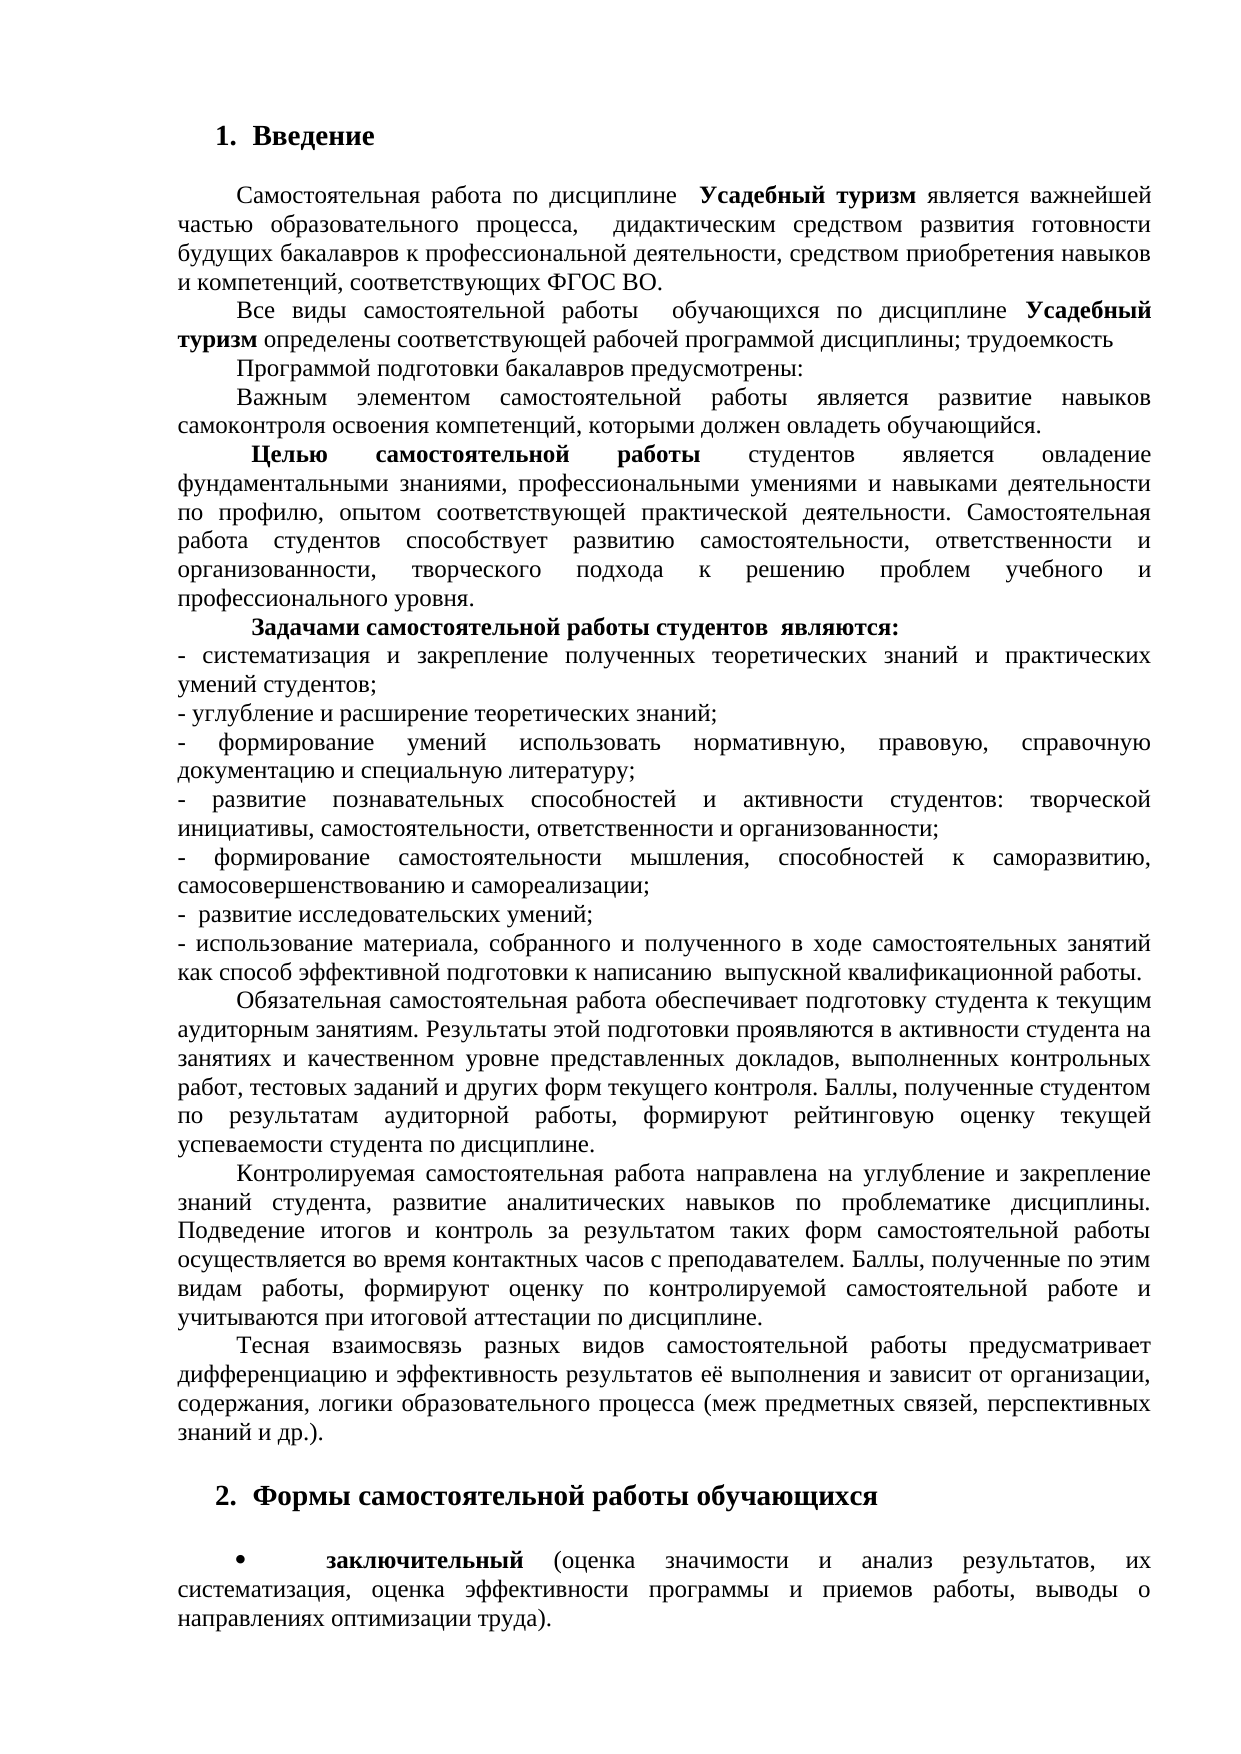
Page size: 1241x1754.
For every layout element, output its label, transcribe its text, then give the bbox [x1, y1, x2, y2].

list Введение [215, 118, 1152, 152]
list Формы самостоятельной работы обучающихся [215, 1478, 1152, 1512]
text Тесная взаимосвязь разных видов самостоятельной работы предусматривает дифференциацию и эффективность результатов её выполнения и зависит от организации, содержания, логики образовательного процесса (меж предметных связей, перспективных знаний и др.). [177, 1330, 1152, 1445]
text - развитие познавательных способностей и активности студентов: творческой инициативы, самостоятельности, ответственности и организованности; [177, 784, 1152, 842]
list заключительный (оценка значимости и анализ результатов, их систематизация, оценка эффективности программы и приемов работы, выводы о направлениях оптимизации труда). [177, 1545, 1152, 1632]
text - формирование умений использовать нормативную, правовую, справочную документацию и специальную литературу; [177, 727, 1152, 784]
text Контролируемая самостоятельная работа направлена на углубление и закрепление знаний студента, развитие аналитических навыков по проблематике дисциплины. Подведение итогов и контроль за результатом таких форм самостоятельной работы осуществляется во время контактных часов с преподавателем. Баллы, полученные по этим видам работы, формируют оценку по контролируемой самостоятельной работе и учитываются при итоговой аттестации по дисциплине. [177, 1158, 1152, 1330]
text - формирование самостоятельности мышления, способностей к саморазвитию, самосовершенствованию и самореализации; [177, 842, 1152, 899]
text Целью самостоятельной работы студентов является овладение фундаментальными знаниями, профессиональными умениями и навыками деятельности по профилю, опытом соответствующей практической деятельности. Самостоятельная работа студентов способствует развитию самостоятельности, ответственности и организованности, творческого подхода к решению проблем учебного и профессионального уровня. [177, 439, 1152, 612]
text Все виды самостоятельной работы обучающихся по дисциплине Усадебный туризм определены соответствующей рабочей программой дисциплины; трудоемкость [177, 295, 1152, 353]
text Программой подготовки бакалавров предусмотрены: [177, 353, 1152, 382]
text Важным элементом самостоятельной работы является развитие навыков самоконтроля освоения компетенций, которыми должен овладеть обучающийся. [177, 382, 1152, 439]
text - углубление и расширение теоретических знаний; [177, 698, 1152, 727]
text - развитие исследовательских умений; [177, 899, 1152, 928]
text Обязательная самостоятельная работа обеспечивает подготовку студента к текущим аудиторным занятиям. Результаты этой подготовки проявляются в активности студента на занятиях и качественном уровне представленных докладов, выполненных контрольных работ, тестовых заданий и других форм текущего контроля. Баллы, полученные студентом по результатам аудиторной работы, формируют рейтинговую оценку текущей успеваемости студента по дисциплине. [177, 985, 1152, 1158]
text - систематизация и закрепление полученных теоретических знаний и практических умений студентов; [177, 640, 1152, 698]
text - использование материала, собранного и полученного в ходе самостоятельных занятий как способ эффективной подготовки к написанию выпускной квалификационной работы. [177, 928, 1152, 985]
text Самостоятельная работа по дисциплине Усадебный туризм является важнейшей частью образовательного процесса, дидактическим средством развития готовности будущих бакалавров к профессиональной деятельности, средством приобретения навыков и компетенций, соответствующих ФГОС ВО. [177, 180, 1152, 295]
text Задачами самостоятельной работы студентов являются: [177, 612, 1152, 640]
